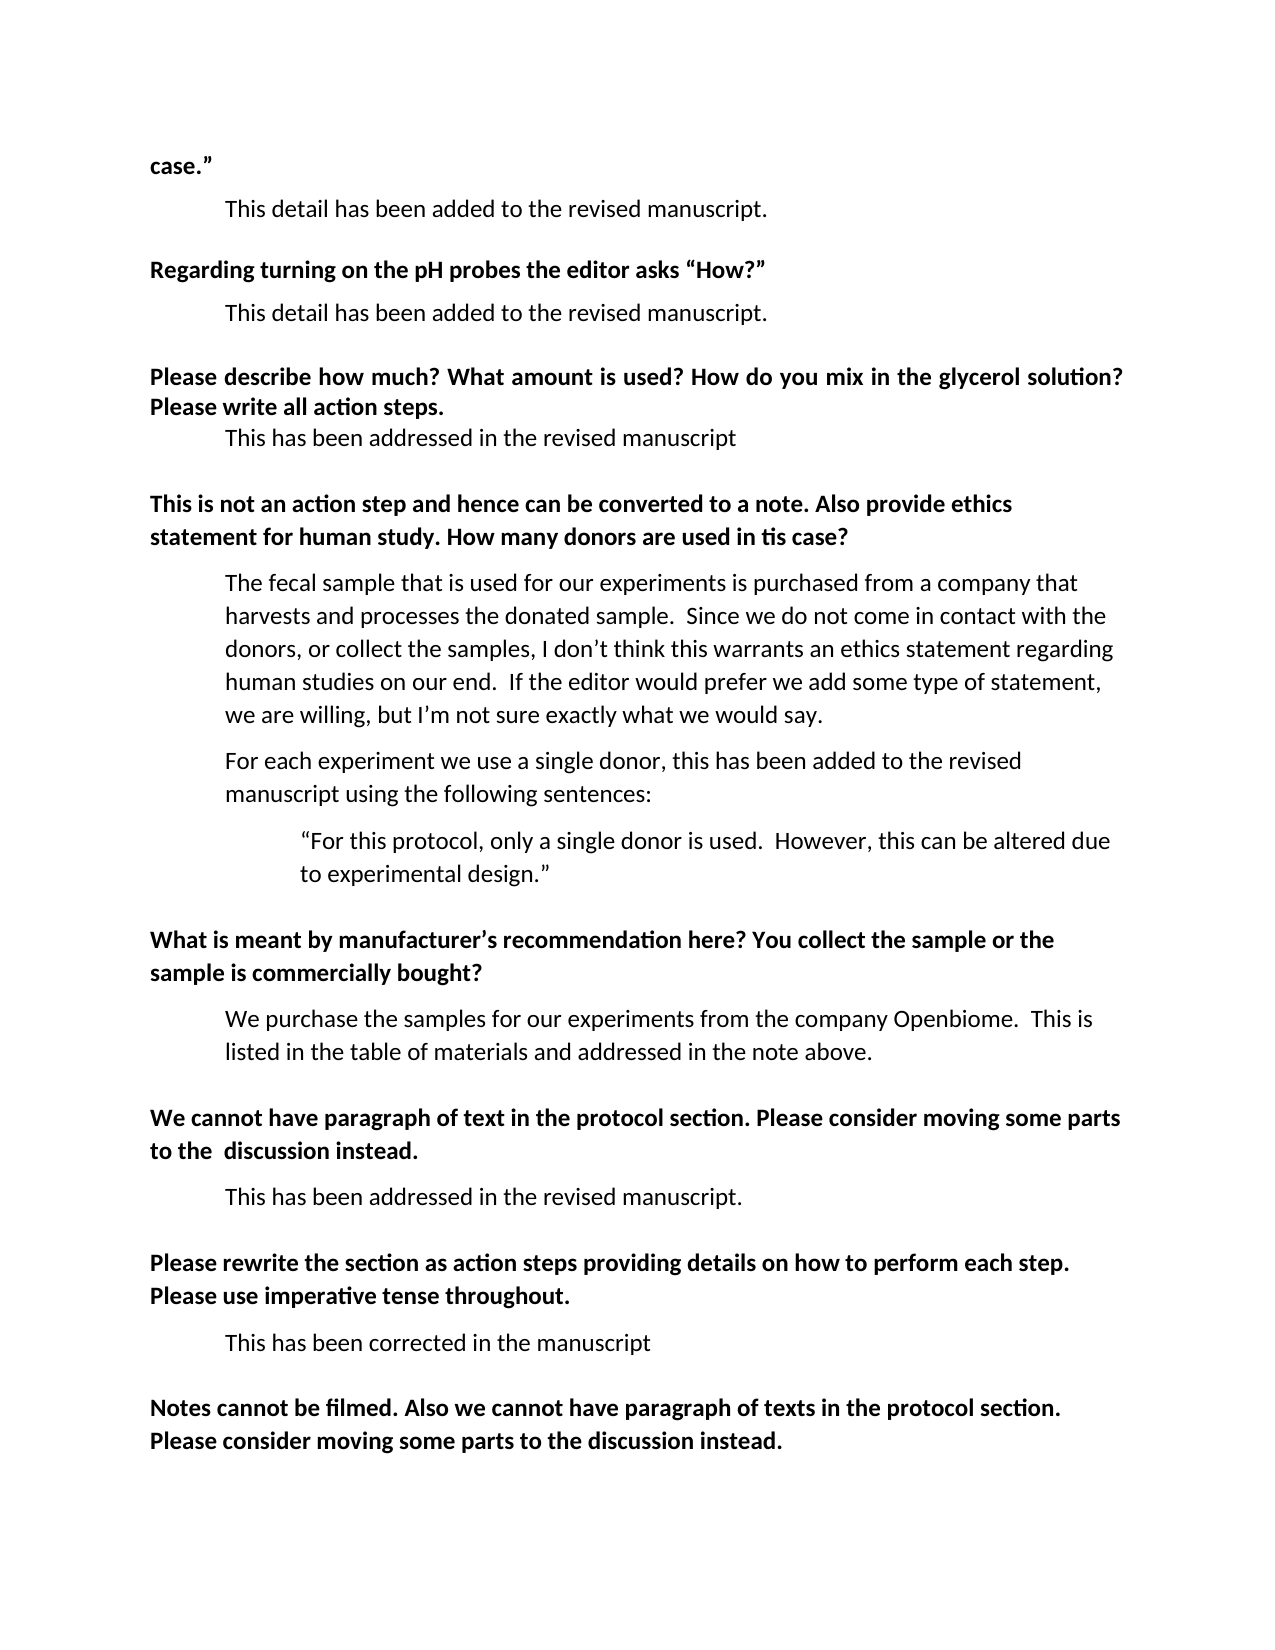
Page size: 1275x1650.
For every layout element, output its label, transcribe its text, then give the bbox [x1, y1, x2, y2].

list This has been addressed in the revised manuscript [225, 422, 1125, 452]
list Notes cannot be filmed. Also we cannot have paragraph of texts in the protocol section. Please consider moving some parts to the discussion instead. [150, 1393, 1125, 1456]
list This has been corrected in the manuscript [225, 1327, 1125, 1357]
list The fecal sample that is used for our experiments is purchased from a company that harvests and processes the donated sample. Since we do not come in contact with the donors, or collect the samples, I don’t think this warrants an ethics statement regarding human studies on our end. If the editor would prefer we add some type of statement, we are willing, but I’m not sure exactly what we would say. [225, 567, 1125, 729]
text This detail has been added to the revised manuscript. [225, 297, 1125, 328]
text This detail has been added to the revised manuscript. [225, 193, 1125, 224]
list What is meant by manufacturer’s recommendation here? You collect the sample or the sample is commercially bought? [150, 924, 1125, 987]
list “For this protocol, only a single donor is used. However, this can be altered due to experimental design.” [300, 825, 1125, 888]
list For each experiment we use a single donor, this has been added to the revised manuscript using the following sentences: [225, 746, 1125, 809]
list This is not an action step and hence can be converted to a note. Also provide ethics statement for human study. How many donors are used in tis case? [150, 488, 1125, 551]
list This has been addressed in the revised manuscript. [225, 1181, 1125, 1212]
text Please describe how much? What amount is used? How do you mix in the glycerol solution? Please write all action steps. [150, 361, 1125, 422]
list We purchase the samples for our experiments from the company Openbiome. This is listed in the table of materials and addressed in the note above. [225, 1003, 1125, 1067]
list We cannot have paragraph of text in the protocol section. Please consider moving some parts to the discussion instead. [150, 1102, 1125, 1165]
list Please rewrite the section as action steps providing details on how to perform each step. Please use imperative tense throughout. [150, 1247, 1125, 1311]
text Regarding turning on the pH probes the editor asks “How?” [150, 254, 1125, 285]
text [150, 150, 1125, 181]
